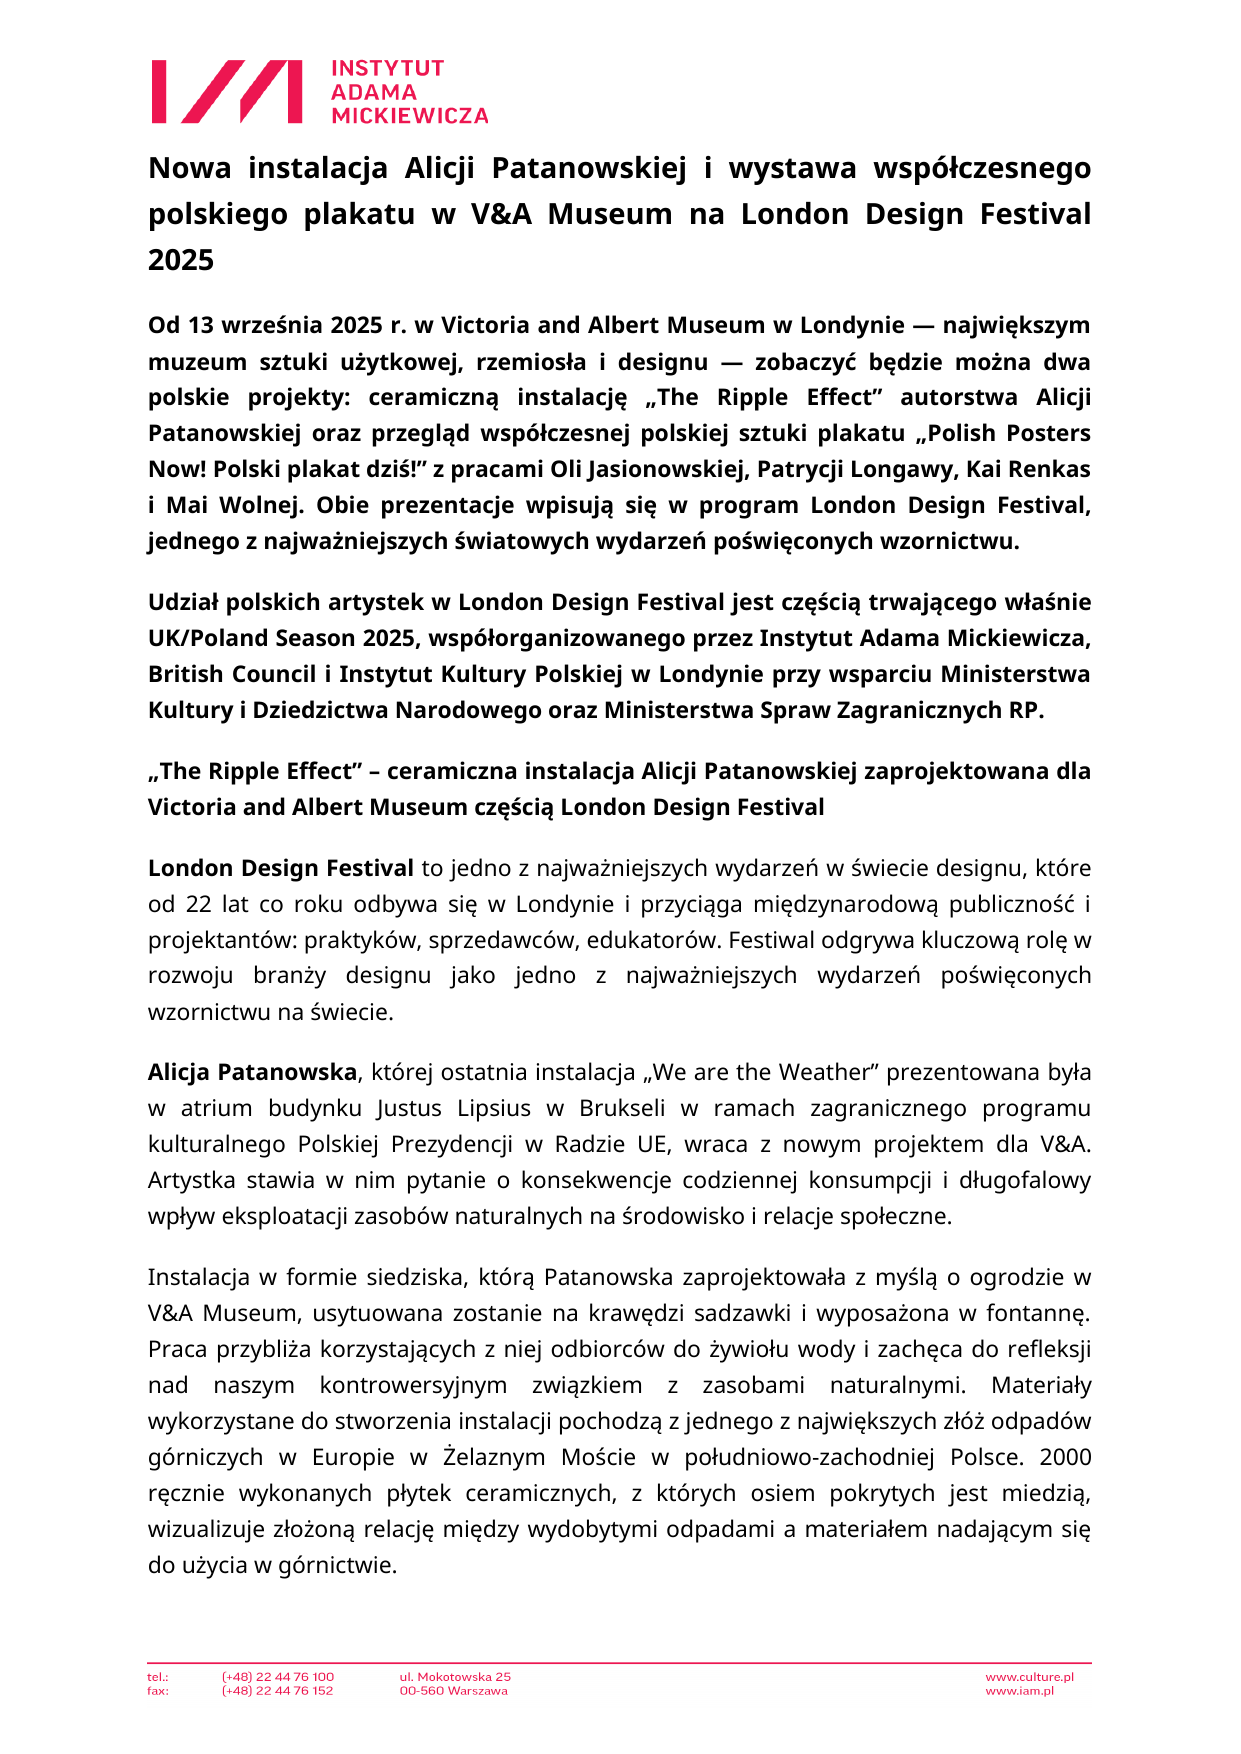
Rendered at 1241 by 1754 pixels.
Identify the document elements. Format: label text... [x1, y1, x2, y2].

text Od 13 września 2025 r. w Victoria and Albert Museum w Londynie — największym muzeum sztuki użytkowej, rzemiosła i designu — zobaczyć będzie można dwa polskie projekty: ceramiczną instalację „The Ripple Effect” autorstwa Alicji Patanowskiej oraz przegląd współczesnej polskiej sztuki plakatu „Polish Posters Now! Polski plakat dziś!” z pracami Oli Jasionowskiej, Patrycji Longawy, Kai Renkas i Mai Wolnej. Obie prezentacje wpisują się w program London Design Festival, jednego z najważniejszych światowych wydarzeń poświęconych wzornictwu. [148, 309, 1093, 556]
picture [152, 36, 488, 148]
text Udział polskich artystek w London Design Festival jest częścią trwającego właśnie UK/Poland Season 2025, współorganizowanego przez Instytut Adama Mickiewicza, British Council i Instytut Kultury Polskiej w Londynie przy wsparciu Ministerstwa Kultury i Dziedzictwa Narodowego oraz Ministerstwa Spraw Zagranicznych RP. [148, 586, 1093, 725]
text Alicja Patanowska, której ostatnia instalacja „We are the Weather” prezentowana była w atrium budynku Justus Lipsius w Brukseli w ramach zagranicznego programu kulturalnego Polskiej Prezydencji w Radzie UE, wraca z nowym projektem dla V&A. Artystka stawia w nim pytanie o konsekwencje codziennej konsumpcji i długofalowy wpływ eksploatacji zasobów naturalnych na środowisko i relacje społeczne. [148, 1056, 1093, 1231]
picture [147, 1661, 1092, 1708]
text Instalacja w formie siedziska, którą Patanowska zaprojektowała z myślą o ogrodzie w V&A Museum, usytuowana zostanie na krawędzi sadzawki i wyposażona w fontannę. Praca przybliża korzystających z niej odbiorców do żywiołu wody i zachęca do refleksji nad naszym kontrowersyjnym związkiem z zasobami naturalnymi. Materiały wykorzystane do stworzenia instalacji pochodzą z jednego z największych złóż odpadów górniczych w Europie w Żelaznym Moście w południowo-zachodniej Polsce. 2000 ręcznie wykonanych płytek ceramicznych, z których osiem pokrytych jest miedzią, wizualizuje złożoną relację między wydobytymi odpadami a materiałem nadającym się do użycia w górnictwie. [148, 1261, 1093, 1580]
text „The Ripple Effect” – ceramiczna instalacja Alicji Patanowskiej zaprojektowana dla Victoria and Albert Museum częścią London Design Festival [148, 755, 1093, 822]
text Nowa instalacja Alicji Patanowskiej i wystawa współczesnego polskiego plakatu w V&A Museum na London Design Festival 2025 [148, 148, 1093, 278]
text London Design Festival to jedno z najważniejszych wydarzeń w świecie designu, które od 22 lat co roku odbywa się w Londynie i przyciąga międzynarodową publiczność i projektantów: praktyków, sprzedawców, edukatorów. Festiwal odgrywa kluczową rolę w rozwoju branży designu jako jedno z najważniejszych wydarzeń poświęconych wzornictwu na świecie. [148, 852, 1093, 1027]
